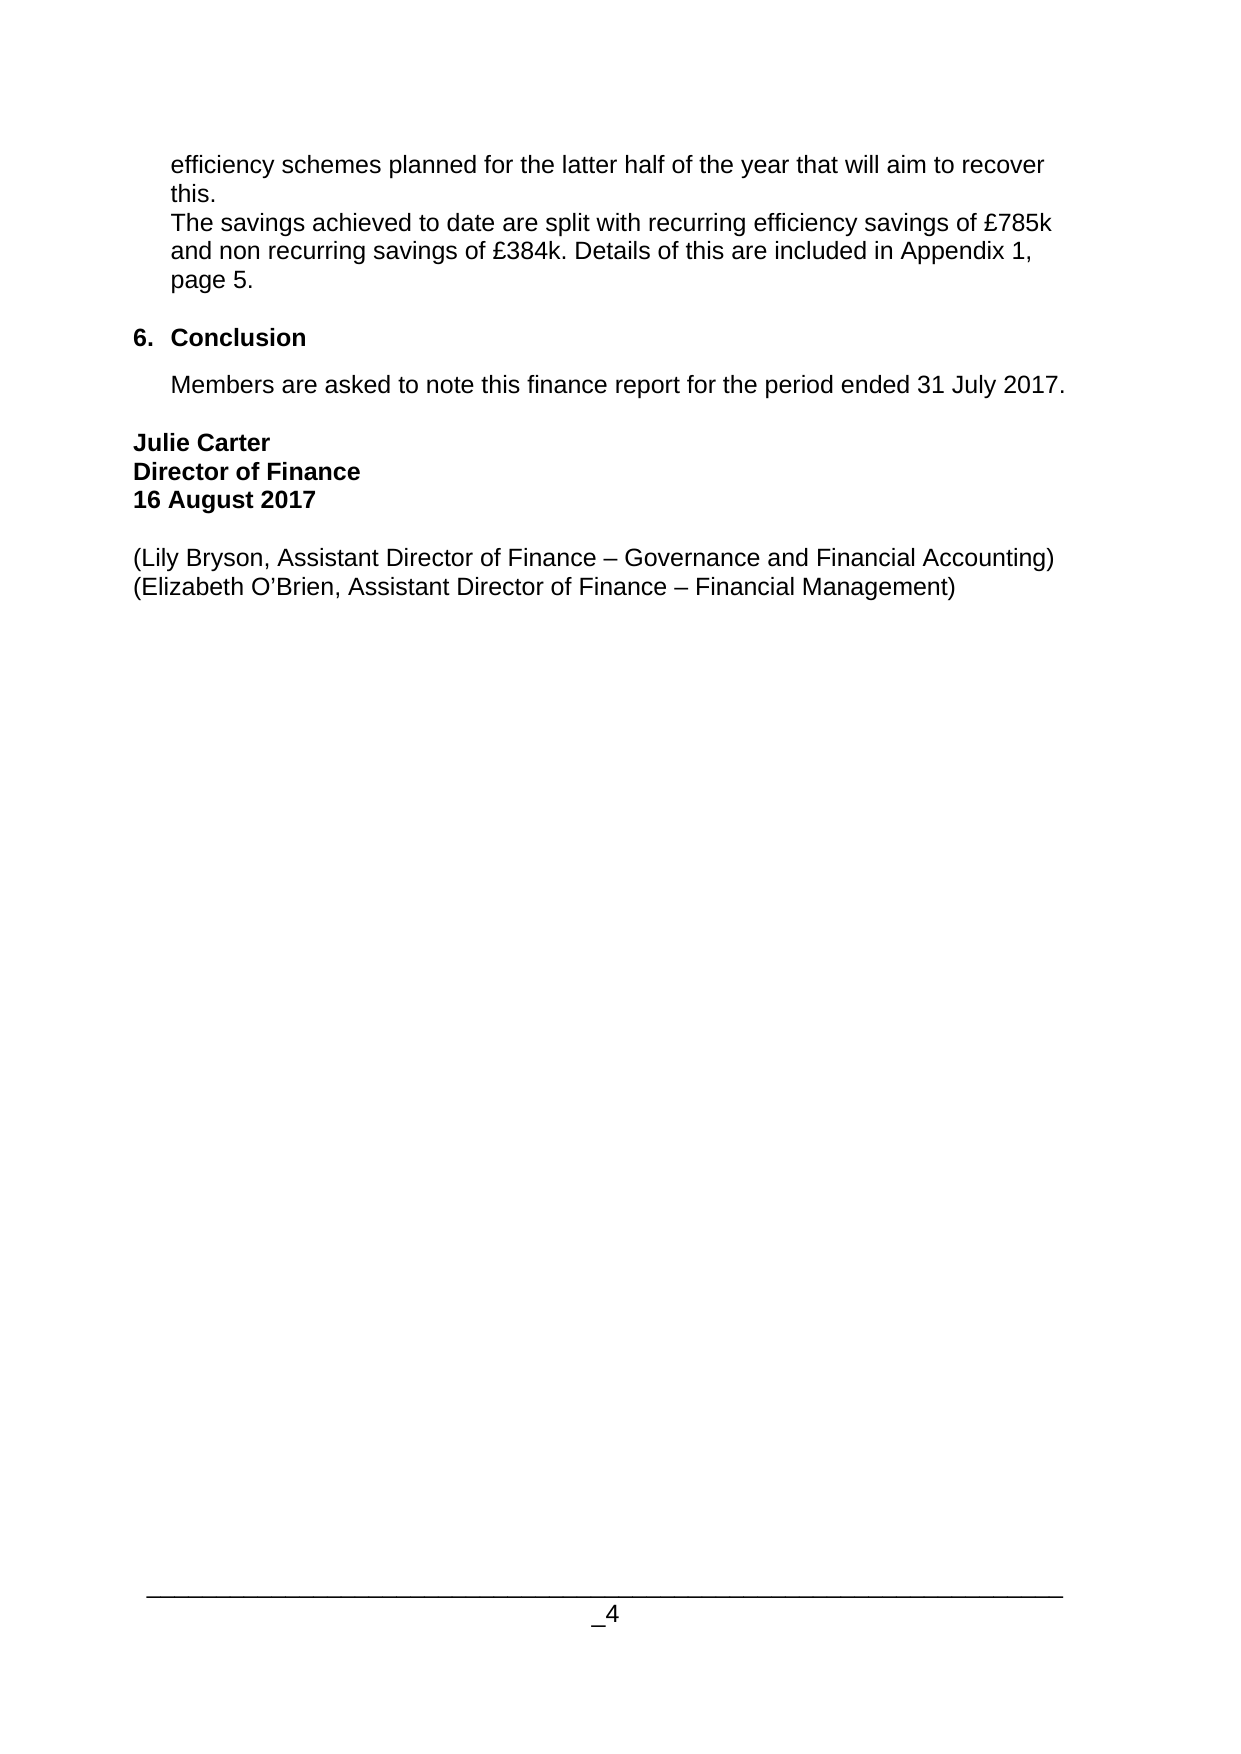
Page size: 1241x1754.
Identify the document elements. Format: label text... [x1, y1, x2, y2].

text The savings achieved to date are split with recurring efficiency savings of £785k and non recurring savings of £384k. Details of this are included in Appendix 1, page 5. [170, 207, 1078, 294]
subtitle Conclusion [133, 322, 1078, 351]
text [170, 150, 1078, 207]
text 16 August 2017 [133, 485, 1078, 514]
text Members are asked to note this finance report for the period ended 31 July 2017. [170, 370, 1078, 399]
text (Lily Bryson, Assistant Director of Finance – Governance and Financial Accounting) [133, 543, 1078, 572]
text Director of Finance [133, 457, 1078, 485]
text (Elizabeth O’Brien, Assistant Director of Finance – Financial Management) [133, 572, 1078, 600]
